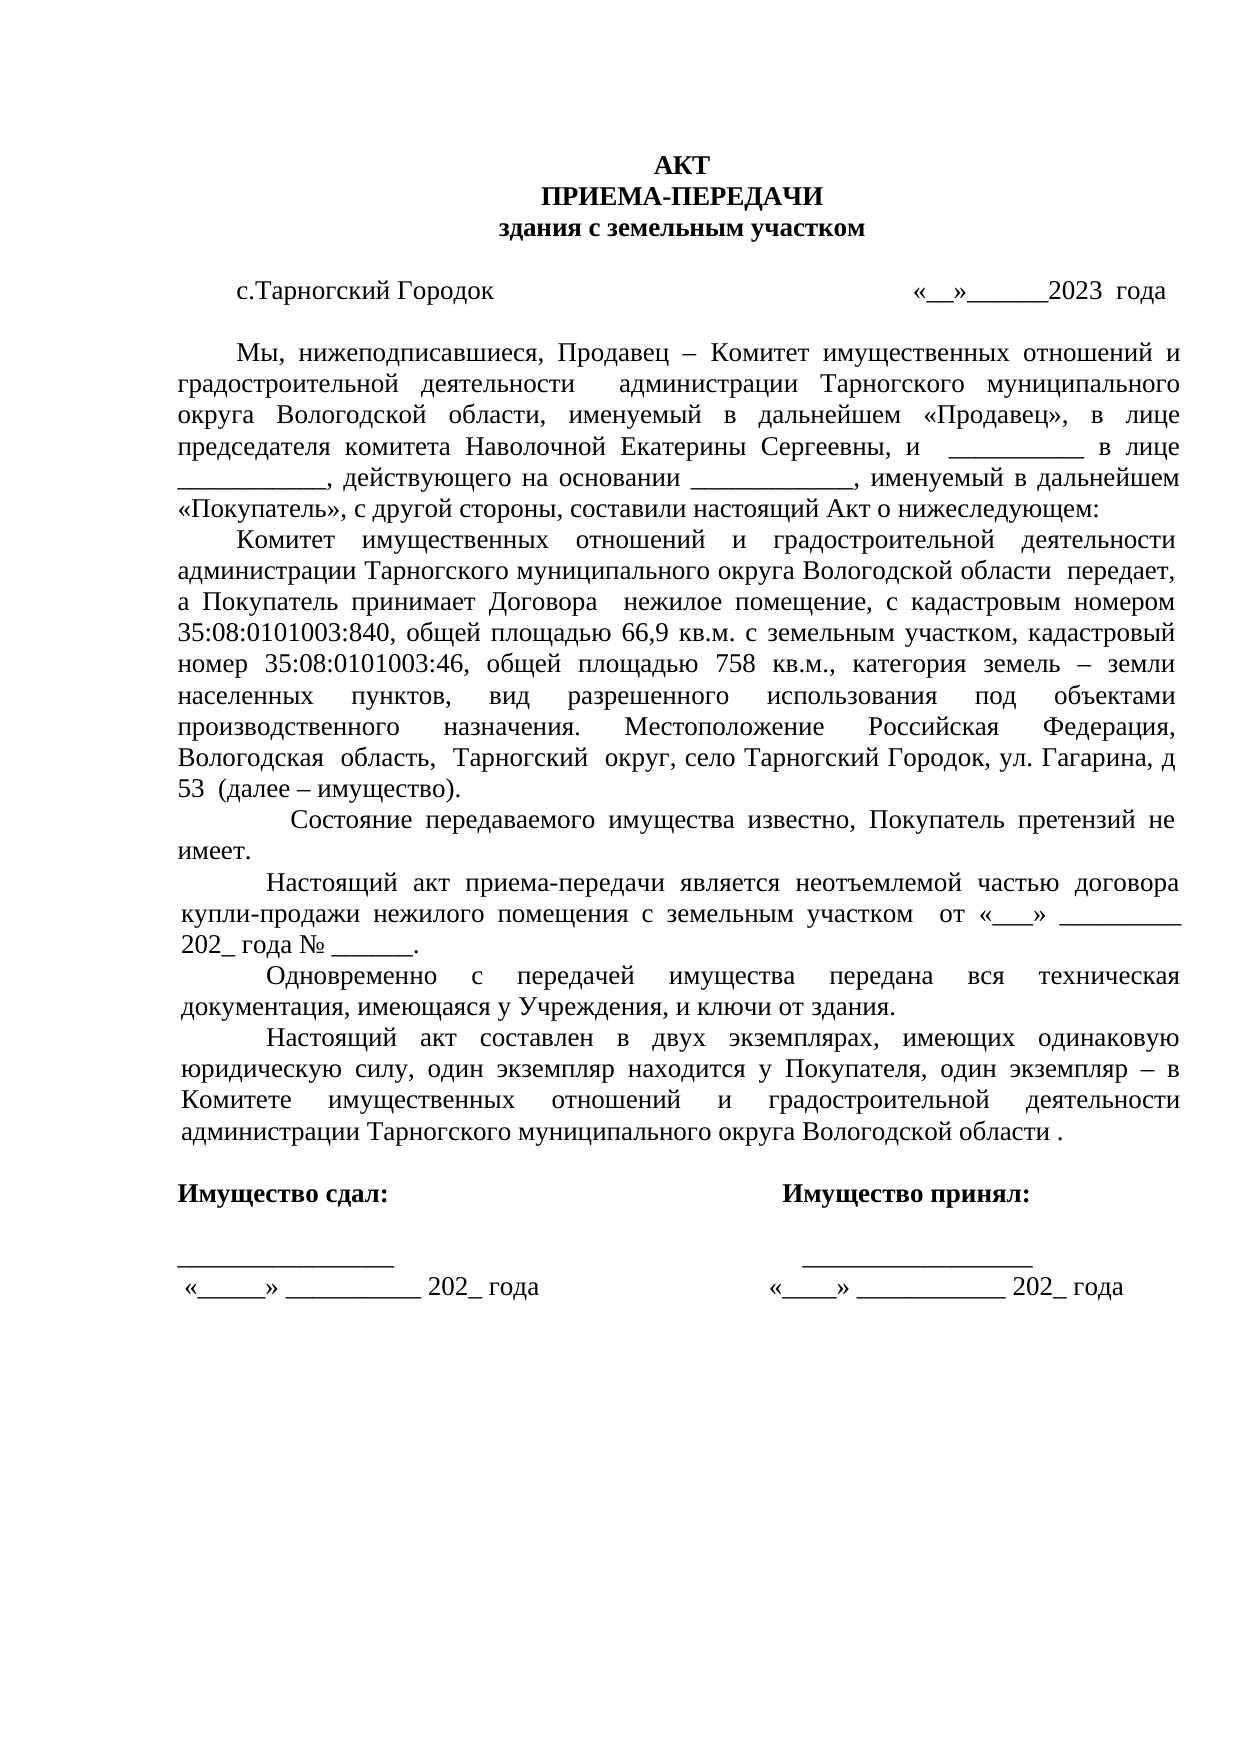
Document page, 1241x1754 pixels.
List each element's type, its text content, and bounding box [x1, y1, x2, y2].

text здания с земельным участком [183, 212, 1181, 243]
text Состояние передаваемого имущества известно, Покупатель претензий не имеет. [177, 803, 1177, 866]
table_header Имущество принял: _________________ «____» ___________ 202_ года [678, 1177, 1192, 1302]
text ПРИЕМА-ПЕРЕДАЧИ [183, 180, 1181, 212]
text с.Тарногский Городок «__»______2023 года [183, 274, 1181, 305]
text АКТ [183, 149, 1181, 180]
list Комитет имущественных отношений и градостроительной деятельности администрации Тарногского муниципального округа Вологодской области передает, а Покупатель принимает Договора нежилое помещение, с кадастровым номером 35:08:0101003:840, общей площадью 66,9 кв.м. с земельным участком, кадастровый номер 35:08:0101003:46, общей площадью 758 кв.м., категория земель – земли населенных пунктов, вид разрешенного использования под объектами производственного назначения. Местоположение Российская Федерация, Вологодская область, Тарногский округ, село Тарногский Городок, ул. Гагарина, д 53 (далее – имущество). [177, 523, 1177, 803]
text Одновременно с передачей имущества передана вся техническая документация, имеющаяся у Учреждения, и ключи от здания. [181, 959, 1181, 1021]
table_header Имущество сдал: ________________ «_____» __________ 202_ года [166, 1177, 678, 1302]
text Настоящий акт приема-передачи является неотъемлемой частью договора купли-продажи нежилого помещения с земельным участком от «___» _________ 202_ года № ______. [181, 866, 1181, 959]
text Мы, нижеподписавшиеся, Продавец – Комитет имущественных отношений и градостроительной деятельности администрации Тарногского муниципального округа Вологодской области, именуемый в дальнейшем «Продавец», в лице председателя комитета Наволочной Екатерины Сергеевны, и __________ в лице ___________, действующего на основании ____________, именуемый в дальнейшем «Покупатель», с другой стороны, составили настоящий Акт о нижеследующем: [177, 336, 1181, 523]
text Настоящий акт составлен в двух экземплярах, имеющих одинаковую юридическую силу, один экземпляр находится у Покупателя, один экземпляр – в Комитете имущественных отношений и градостроительной деятельности администрации Тарногского муниципального округа Вологодской области . [181, 1021, 1181, 1146]
